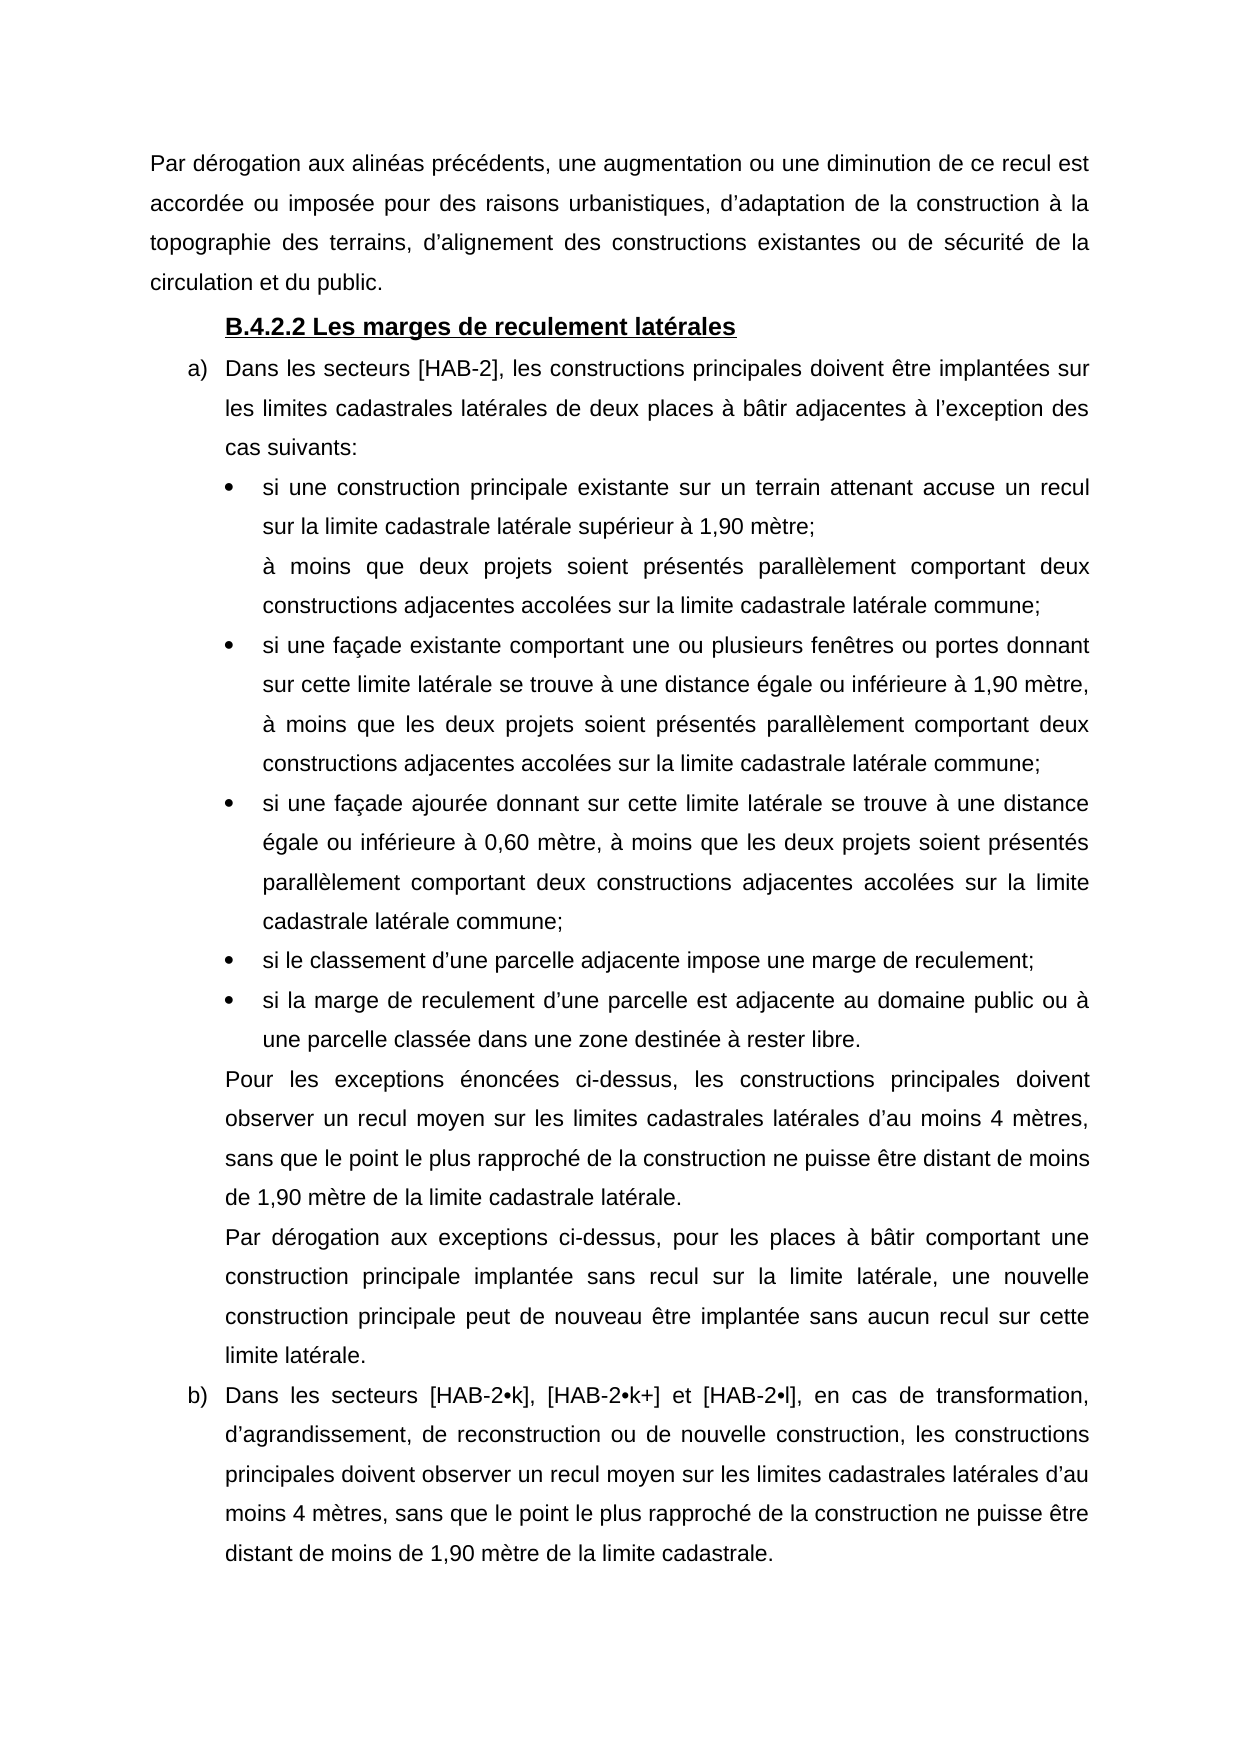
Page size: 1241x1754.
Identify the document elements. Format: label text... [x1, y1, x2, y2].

list si une façade existante comportant une ou plusieurs fenêtres ou portes donnant sur cette limite latérale se trouve à une distance égale ou inférieure à 1,90 mètre, à moins que les deux projets soient présentés parallèlement comportant deux constructions adjacentes accolées sur la limite cadastrale latérale commune; [225, 632, 1090, 776]
subtitle B.4.2.2 Les marges de reculement latérales [225, 312, 1090, 341]
text Par dérogation aux exceptions ci-dessus, pour les places à bâtir comportant une construction principale implantée sans recul sur la limite latérale, une nouvelle construction principale peut de nouveau être implantée sans aucun recul sur cette limite latérale. [225, 1224, 1090, 1368]
list Dans les secteurs [HAB-2•k], [HAB-2•k+] et [HAB-2•l], en cas de transformation, d’agrandissement, de reconstruction ou de nouvelle construction, les constructions principales doivent observer un recul moyen sur les limites cadastrales latérales d’au moins 4 mètres, sans que le point le plus rapproché de la construction ne puisse être distant de moins de 1,90 mètre de la limite cadastrale. [187, 1382, 1090, 1566]
text Par dérogation aux alinéas précédents, une augmentation ou une diminution de ce recul est accordée ou imposée pour des raisons urbanistiques, d’adaptation de la construction à la topographie des terrains, d’alignement des constructions existantes ou de sécurité de la circulation et du public. [150, 150, 1090, 295]
list si une construction principale existante sur un terrain attenant accuse un recul sur la limite cadastrale latérale supérieur à 1,90 mètre; [225, 474, 1090, 539]
text à moins que deux projets soient présentés parallèlement comportant deux constructions adjacentes accolées sur la limite cadastrale latérale commune; [262, 553, 1090, 618]
list si une façade ajourée donnant sur cette limite latérale se trouve à une distance égale ou inférieure à 0,60 mètre, à moins que les deux projets soient présentés parallèlement comportant deux constructions adjacentes accolées sur la limite cadastrale latérale commune; [225, 789, 1090, 934]
list si le classement d’une parcelle adjacente impose une marge de reculement; [225, 947, 1090, 974]
list Dans les secteurs [HAB-2], les constructions principales doivent être implantées sur les limites cadastrales latérales de deux places à bâtir adjacentes à l’exception des cas suivants: [187, 355, 1090, 461]
text Pour les exceptions énoncées ci-dessus, les constructions principales doivent observer un recul moyen sur les limites cadastrales latérales d’au moins 4 mètres, sans que le point le plus rapproché de la construction ne puisse être distant de moins de 1,90 mètre de la limite cadastrale latérale. [225, 1066, 1090, 1211]
list si la marge de reculement d’une parcelle est adjacente au domaine public ou à une parcelle classée dans une zone destinée à rester libre. [225, 987, 1090, 1053]
